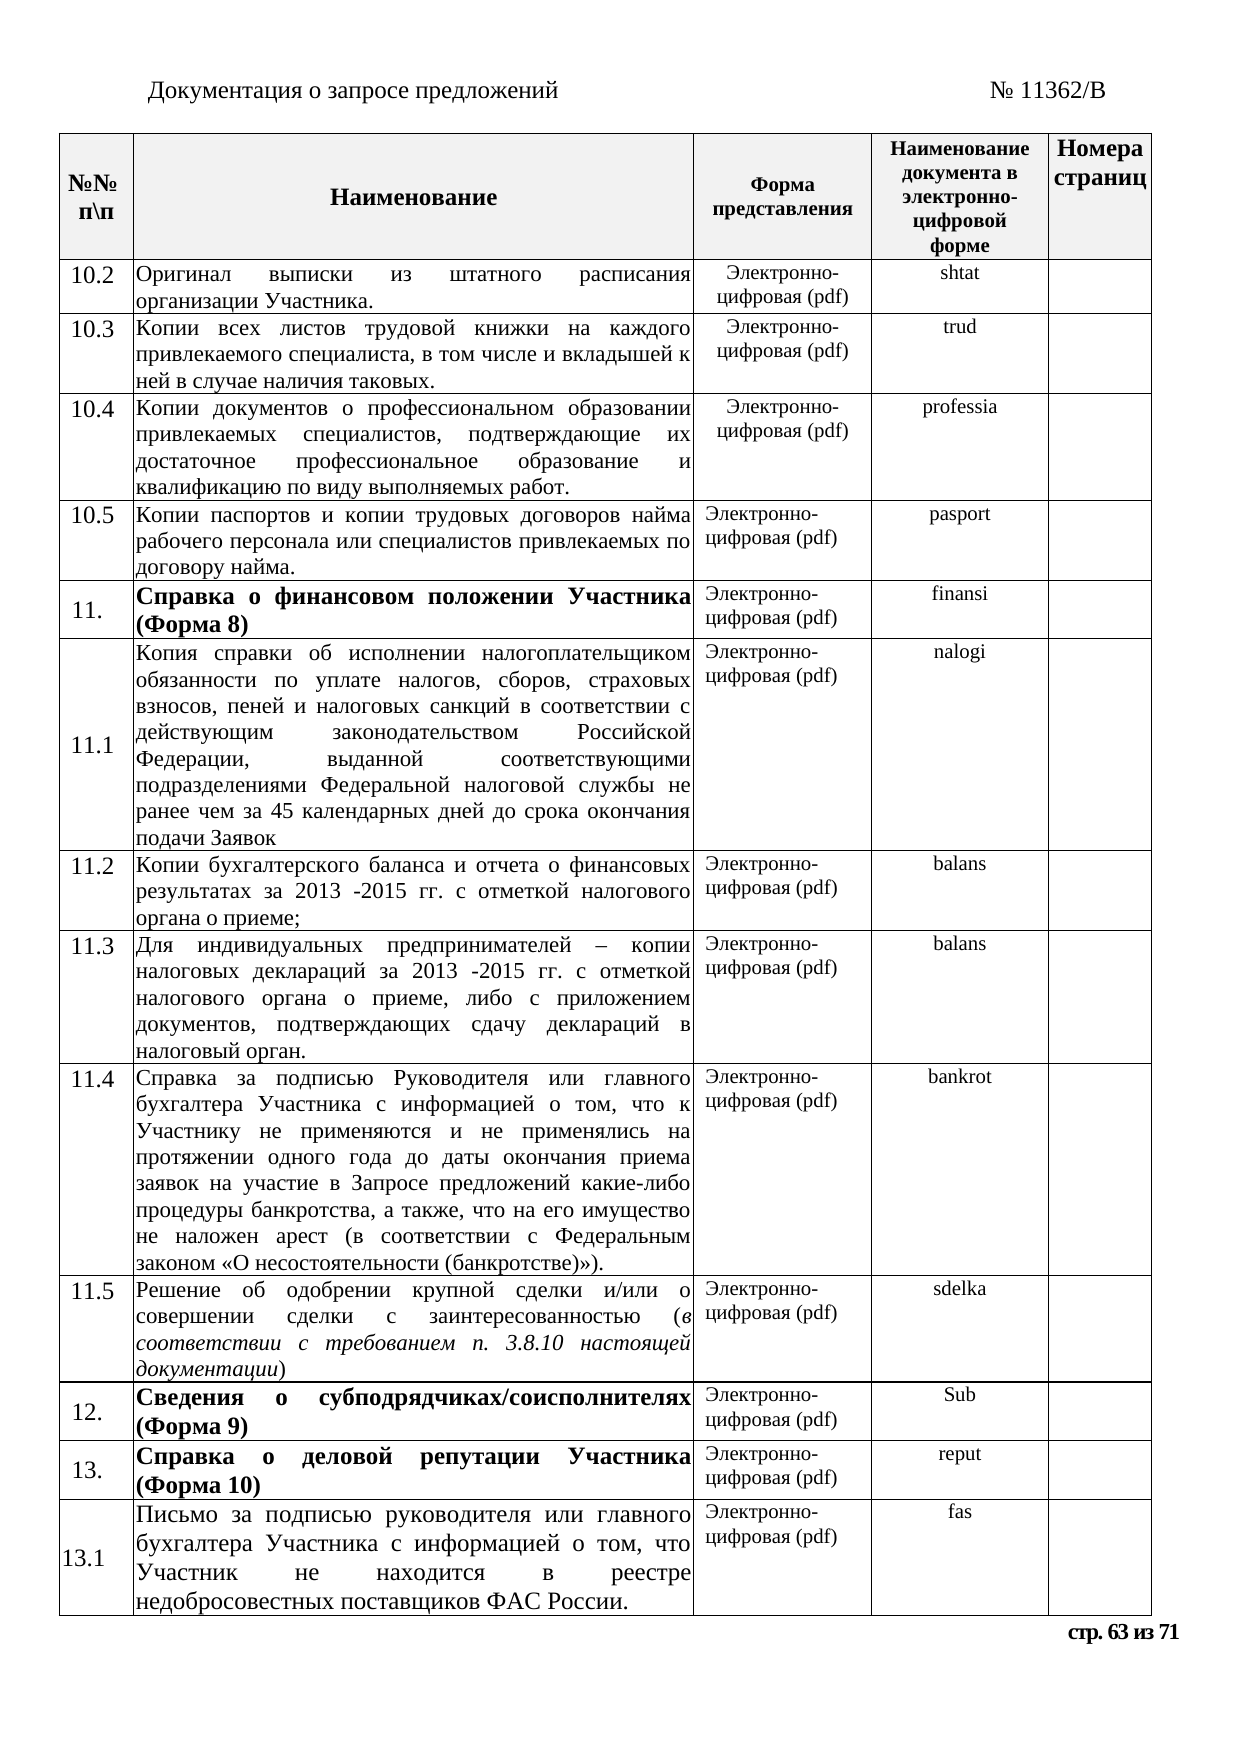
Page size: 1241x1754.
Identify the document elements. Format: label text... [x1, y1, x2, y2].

table_cell [1049, 639, 1151, 850]
table_cell Sub [872, 1383, 1048, 1440]
table_cell [60, 1383, 133, 1440]
table_cell [1049, 851, 1151, 930]
table_cell 10.3 [60, 314, 133, 393]
table_cell Электронно-цифровая (pdf) [694, 1383, 871, 1440]
table_cell [60, 581, 133, 638]
table_cell Копии паспортов и копии трудовых договоров найма рабочего персонала или специалистов привлекаемых по договору найма. [134, 501, 693, 580]
table_cell 11.1 [60, 639, 133, 850]
table_cell [1049, 581, 1151, 638]
table_cell Письмо за подписью руководителя или главного бухгалтера Участника с информацией о том, что Участник не находится в реестре недобросовестных поставщиков ФАС России. [134, 1500, 693, 1614]
table_cell 10.5 [60, 501, 133, 580]
table_cell [1049, 1441, 1151, 1498]
table_cell Электронно-цифровая (pdf) [694, 501, 871, 580]
table_cell nalogi [872, 639, 1048, 850]
table_cell Оригинал выписки из штатного расписания организации Участника. [134, 260, 693, 313]
table_cell [1049, 1276, 1151, 1381]
table_cell 11.4 [60, 1064, 133, 1275]
table_cell balans [872, 931, 1048, 1063]
table_cell [1049, 1064, 1151, 1275]
table_cell Электронно-цифровая (pdf) [694, 851, 871, 930]
table_cell [1049, 501, 1151, 580]
table_cell Решение об одобрении крупной сделки и/или о совершении сделки с заинтересованностью (в соответствии с требованием п. 3.8.10 настоящей документации) [134, 1276, 693, 1381]
table_header Наименование [134, 134, 693, 259]
table_cell Для индивидуальных предпринимателей – копии налоговых деклараций за 2013 -2015 гг. с отметкой налогового органа о приеме, либо с приложением документов, подтверждающих сдачу деклараций в налоговый орган. [134, 931, 693, 1063]
table_cell Электронно-цифровая (pdf) [694, 1064, 871, 1275]
table_cell [1049, 260, 1151, 313]
table_cell [60, 1441, 133, 1498]
table_cell Электронно-цифровая (pdf) [694, 1276, 871, 1381]
table_cell sdelka [872, 1276, 1048, 1381]
table_header №№ п\п [60, 134, 133, 259]
table_cell Электронно-цифровая (pdf) [694, 1500, 871, 1614]
table_cell [1049, 931, 1151, 1063]
table_cell Копии документов о профессиональном образовании привлекаемых специалистов, подтверждающие их достаточное профессиональное образование и квалификацию по виду выполняемых работ. [134, 394, 693, 499]
table_cell Электронно-цифровая (pdf) [694, 581, 871, 638]
table_cell Справка за подписью Руководителя или главного бухгалтера Участника с информацией о том, что к Участнику не применяются и не применялись на протяжении одного года до даты окончания приема заявок на участие в Запросе предложений какие-либо процедуры банкротства, а также, что на его имущество не наложен арест (в соответствии с Федеральным законом «О несостоятельности (банкротстве)»). [134, 1064, 693, 1275]
table_cell bankrot [872, 1064, 1048, 1275]
table_cell 10.4 [60, 394, 133, 499]
table_cell Копии бухгалтерского баланса и отчета о финансовых результатах за 2013 -2015 гг. с отметкой налогового органа о приеме; [134, 851, 693, 930]
table_cell 13.1 [60, 1500, 133, 1614]
table_cell shtat [872, 260, 1048, 313]
table_cell finansi [872, 581, 1048, 638]
table_cell 11.3 [60, 931, 133, 1063]
table_cell pasport [872, 501, 1048, 580]
table_cell Копии всех листов трудовой книжки на каждого привлекаемого специалиста, в том числе и вкладышей к ней в случае наличия таковых. [134, 314, 693, 393]
table_cell Сведения о субподрядчиках/соисполнителях (Форма 9) [134, 1383, 693, 1440]
table_cell [1049, 1383, 1151, 1440]
table_cell balans [872, 851, 1048, 930]
table_cell Электронно-цифровая (pdf) [694, 931, 871, 1063]
table_cell 10.2 [60, 260, 133, 313]
table_cell reput [872, 1441, 1048, 1498]
table_cell Электронно-цифровая (pdf) [694, 639, 871, 850]
table_cell Электронно-цифровая (pdf) [694, 1441, 871, 1498]
table_cell 11.5 [60, 1276, 133, 1381]
table_cell 11.2 [60, 851, 133, 930]
table_cell Электронно-цифровая (pdf) [694, 260, 871, 313]
table_cell [1049, 394, 1151, 499]
table_cell Справка о деловой репутации Участника (Форма 10) [134, 1441, 693, 1498]
table_header Номера страниц [1049, 134, 1151, 259]
table_cell trud [872, 314, 1048, 393]
table_cell Электронно-цифровая (pdf) [694, 314, 871, 393]
table_header Наименование документа в электронно-цифровой форме [872, 134, 1048, 259]
table_cell professia [872, 394, 1048, 499]
table_cell fas [872, 1500, 1048, 1614]
table_cell [1049, 1500, 1151, 1614]
table_cell [1049, 314, 1151, 393]
table_cell Электронно-цифровая (pdf) [694, 394, 871, 499]
table_cell Справка о финансовом положении Участника (Форма 8) [134, 581, 693, 638]
table_header Форма представления [694, 134, 871, 259]
table_cell Копия справки об исполнении налогоплательщиком обязанности по уплате налогов, сборов, страховых взносов, пеней и налоговых санкций в соответствии с действующим законодательством Российской Федерации, выданной соответствующими подразделениями Федеральной налоговой службы не ранее чем за 45 календарных дней до срока окончания подачи Заявок [134, 639, 693, 850]
